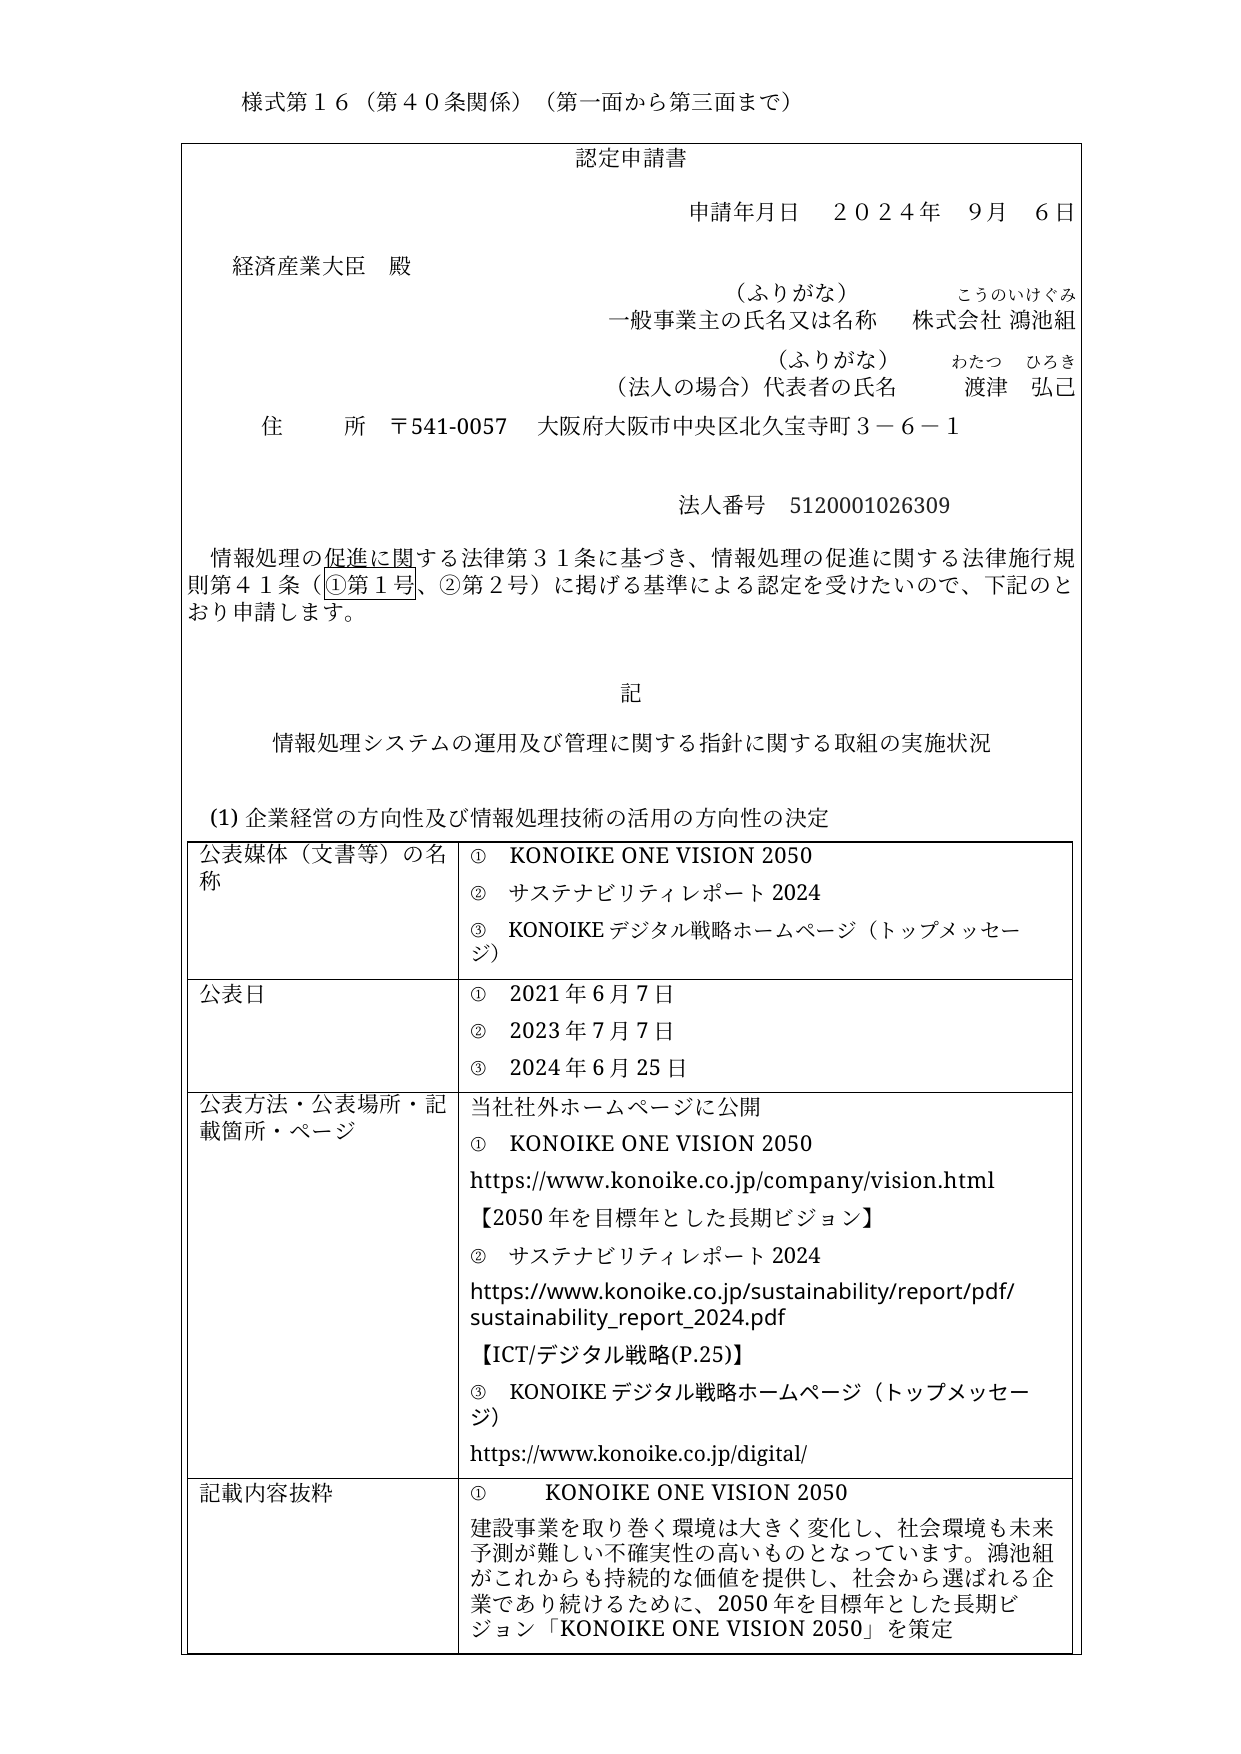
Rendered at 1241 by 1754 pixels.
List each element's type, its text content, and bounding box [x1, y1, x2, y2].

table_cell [182, 680, 1081, 1654]
text 様式第１６（第４０条関係）（第一面から第三面まで） [167, 89, 1070, 116]
table_header 認定申請書 申請年月日 ２０２４年 ９月 ６日 経済産業大臣 殿 （ふりがな） こうのいけぐみ 一般事業主の氏名又は名称 株式会社 鴻池組 （ふりがな） わたつ ひろき （法人の場合）代表者の氏名 渡津 弘己 住所 〒541-0057 大阪府大阪市中央区北久宝寺町３－６－１ 法人番号 5120001026309 情報処理の促進に関する法律第３１条に基づき、情報処理の促進に関する法律施行規則第４１条（①第１号、②第２号）に掲げる基準による認定を受けたいので、下記のとおり申請します。 [182, 144, 1081, 680]
